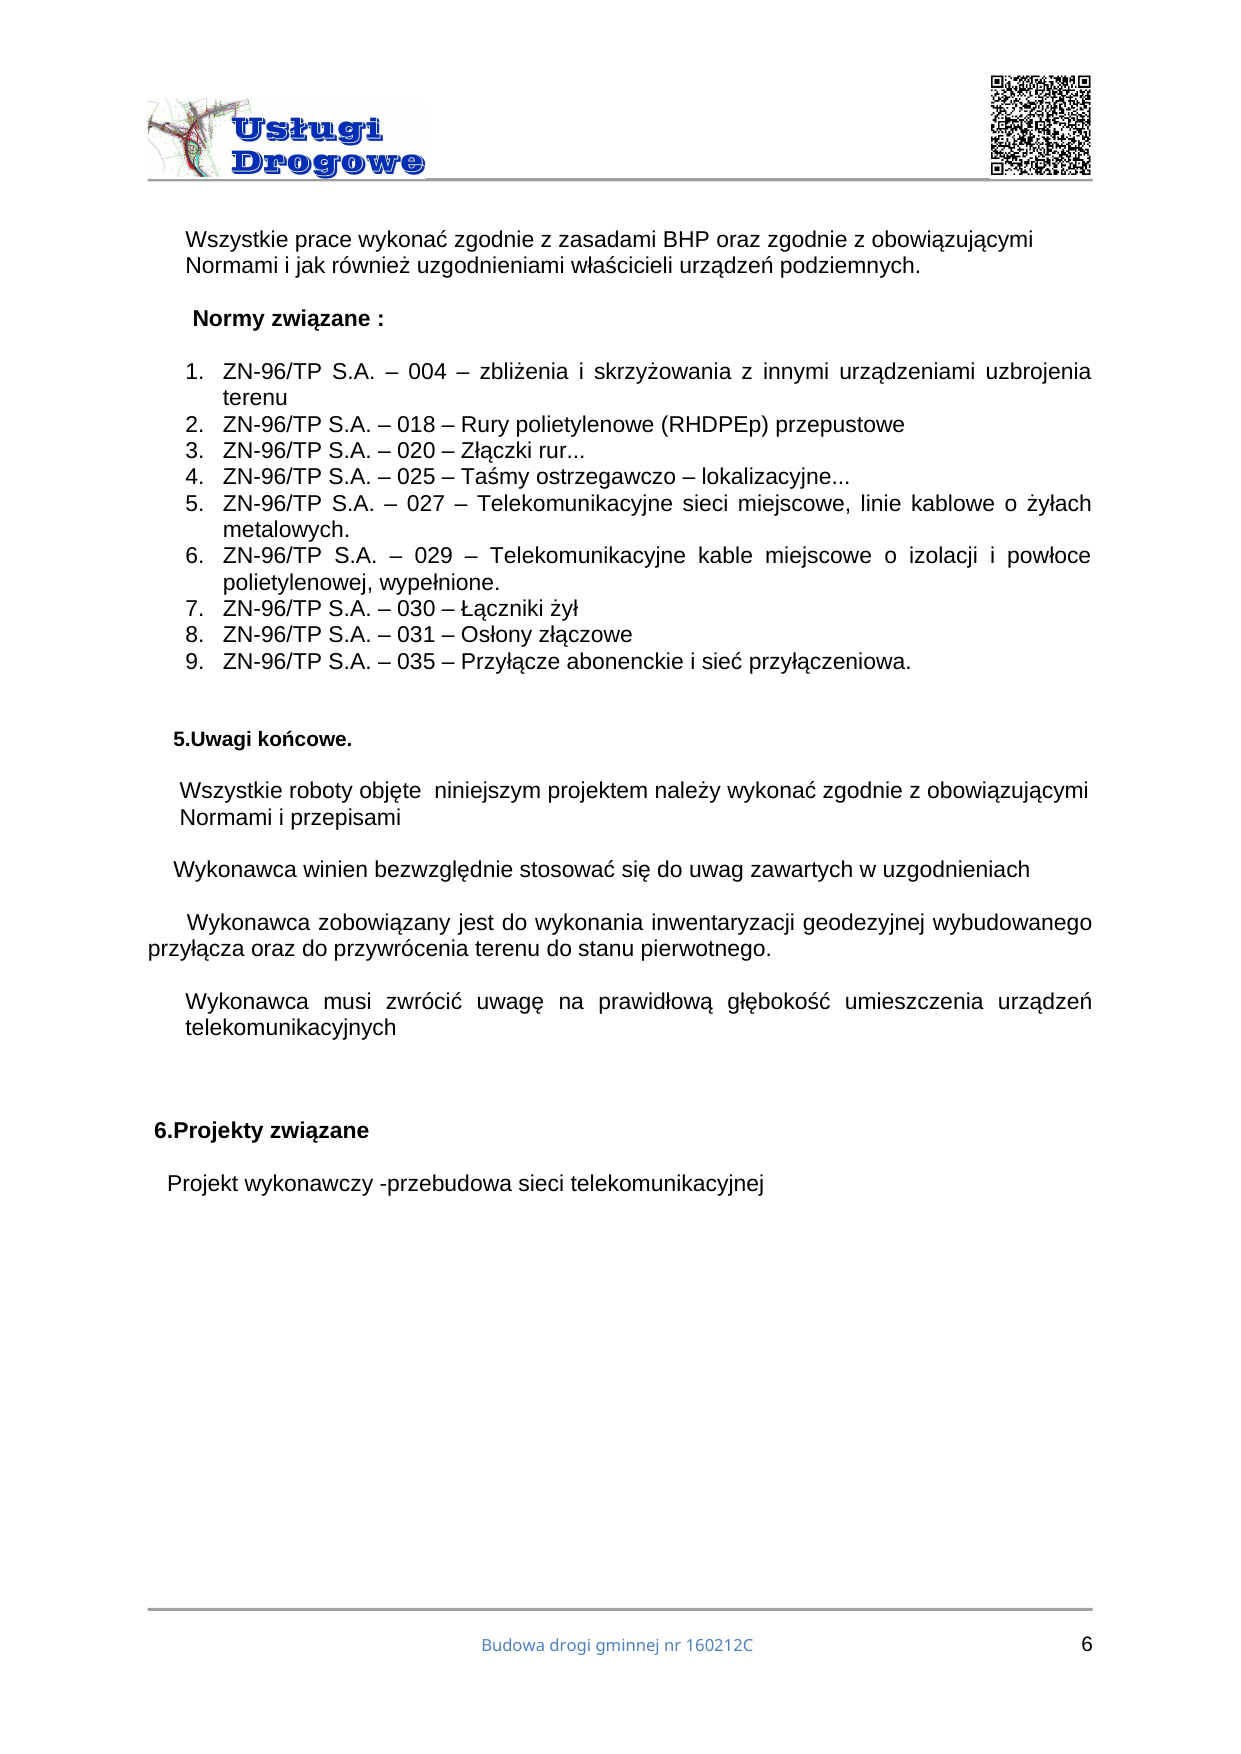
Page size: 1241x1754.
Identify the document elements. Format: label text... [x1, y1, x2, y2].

list ZN-96/TP S.A. – 031 – Osłony złączowe [185, 621, 1093, 648]
list ZN-96/TP S.A. – 030 – Łączniki żył [185, 595, 1093, 621]
text Wykonawca winien bezwzględnie stosować się do uwag zawartych w uzgodnieniach [148, 856, 1093, 882]
text Wykonawca zobowiązany jest do wykonania inwentaryzacji geodezyjnej wybudowanego przyłącza oraz do przywrócenia terenu do stanu pierwotnego. [148, 909, 1093, 962]
list ZN-96/TP S.A. – 035 – Przyłącze abonenckie i sieć przyłączeniowa. [185, 648, 1093, 674]
list ZN-96/TP S.A. – 018 – Rury polietylenowe (RHDPEp) przepustowe [185, 411, 1093, 437]
list ZN-96/TP S.A. – 004 – zbliżenia i skrzyżowania z innymi urządzeniami uzbrojenia terenu [185, 358, 1093, 411]
text Wszystkie prace wykonać zgodnie z zasadami BHP oraz zgodnie z obowiązującymi [185, 226, 1093, 252]
text 5.Uwagi końcowe. [148, 727, 1093, 751]
text Normy związane : [148, 305, 1093, 331]
picture [989, 73, 1093, 179]
picture [147, 98, 426, 179]
list ZN-96/TP S.A. – 020 – Złączki rur... [185, 437, 1093, 463]
text Projekt wykonawczy -przebudowa sieci telekomunikacyjnej [148, 1170, 1093, 1196]
text Normami i przepisami [148, 803, 1093, 830]
list ZN-96/TP S.A. – 025 – Taśmy ostrzegawczo – lokalizacyjne... [185, 463, 1093, 489]
text Normami i jak również uzgodnieniami właścicieli urządzeń podziemnych. [185, 252, 1093, 279]
text 6.Projekty związane [148, 1117, 1093, 1144]
text Wszystkie roboty objęte niniejszym projektem należy wykonać zgodnie z obowiązującymi [148, 777, 1093, 803]
list ZN-96/TP S.A. – 029 – Telekomunikacyjne kable miejscowe o izolacji i powłoce polietylenowej, wypełnione. [185, 542, 1093, 595]
list ZN-96/TP S.A. – 027 – Telekomunikacyjne sieci miejscowe, linie kablowe o żyłach metalowych. [185, 489, 1093, 542]
text Wykonawca musi zwrócić uwagę na prawidłową głębokość umieszczenia urządzeń telekomunikacyjnych [185, 988, 1093, 1041]
